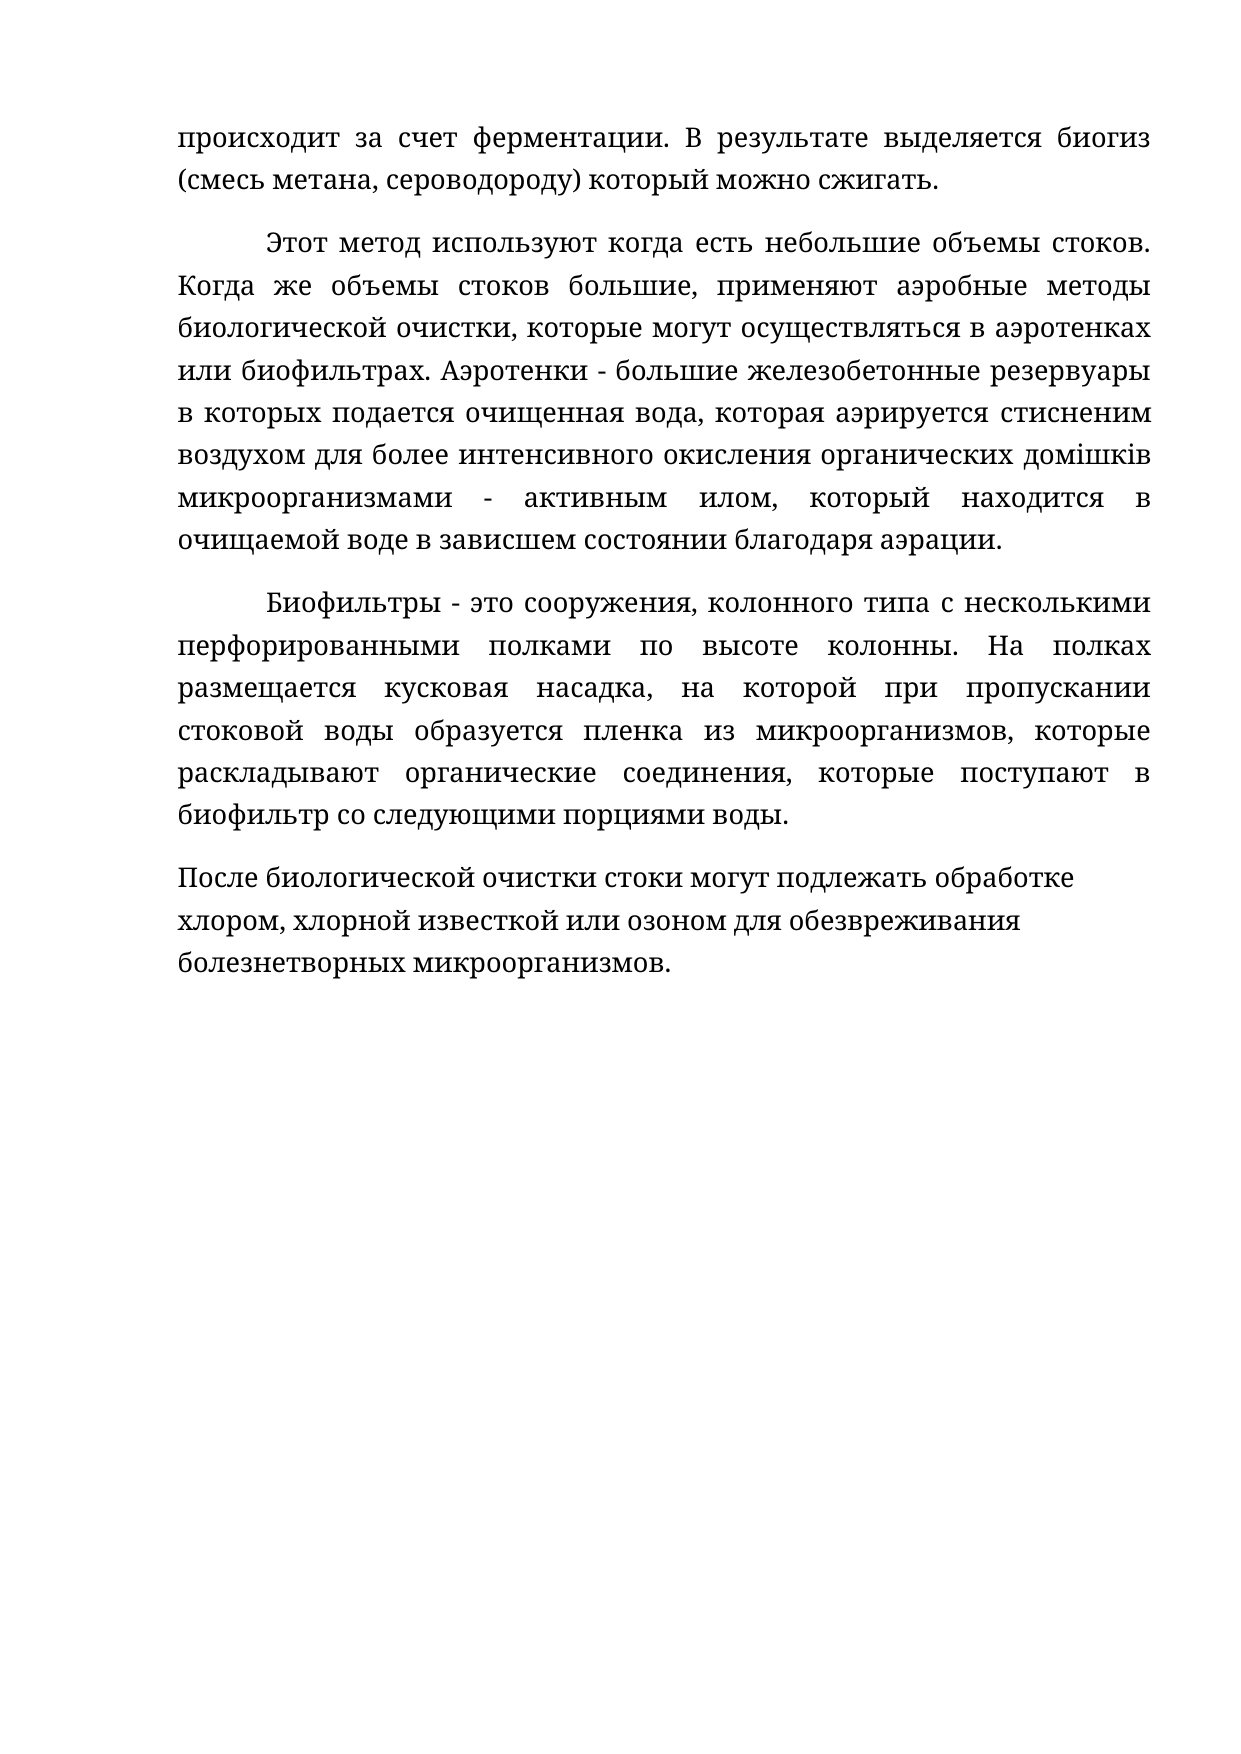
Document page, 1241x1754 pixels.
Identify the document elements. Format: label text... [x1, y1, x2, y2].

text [177, 118, 1152, 197]
text Биофильтры - это сооружения, колонного типа с несколькими перфорированными полками по высоте колонны. На полках размещается кусковая насадка, на которой при пропускании стоковой воды образуется пленка из микроорганизмов, которые раскладывают органические соединения, которые поступают в биофильтр со следующими порциями воды. [177, 584, 1152, 833]
text Этот метод используют когда есть небольшие объемы стоков. Когда же объемы стоков большие, применяют аэробные методы биологической очистки, которые могут осуществляться в аэротенках или биофильтрах. Аэротенки - большие железобетонные резервуары в которых подается очищенная вода, которая аэрируется стисненим воздухом для более интенсивного окисления органических домішків микроорганизмами - активным илом, который находится в очищаемой воде в зависшем состоянии благодаря аэрации. [177, 224, 1152, 557]
text После биологической очистки стоки могут подлежать обработке хлором, хлорной известкой или озоном для обезвреживания болезнетворных микроорганизмов. [177, 859, 1152, 981]
